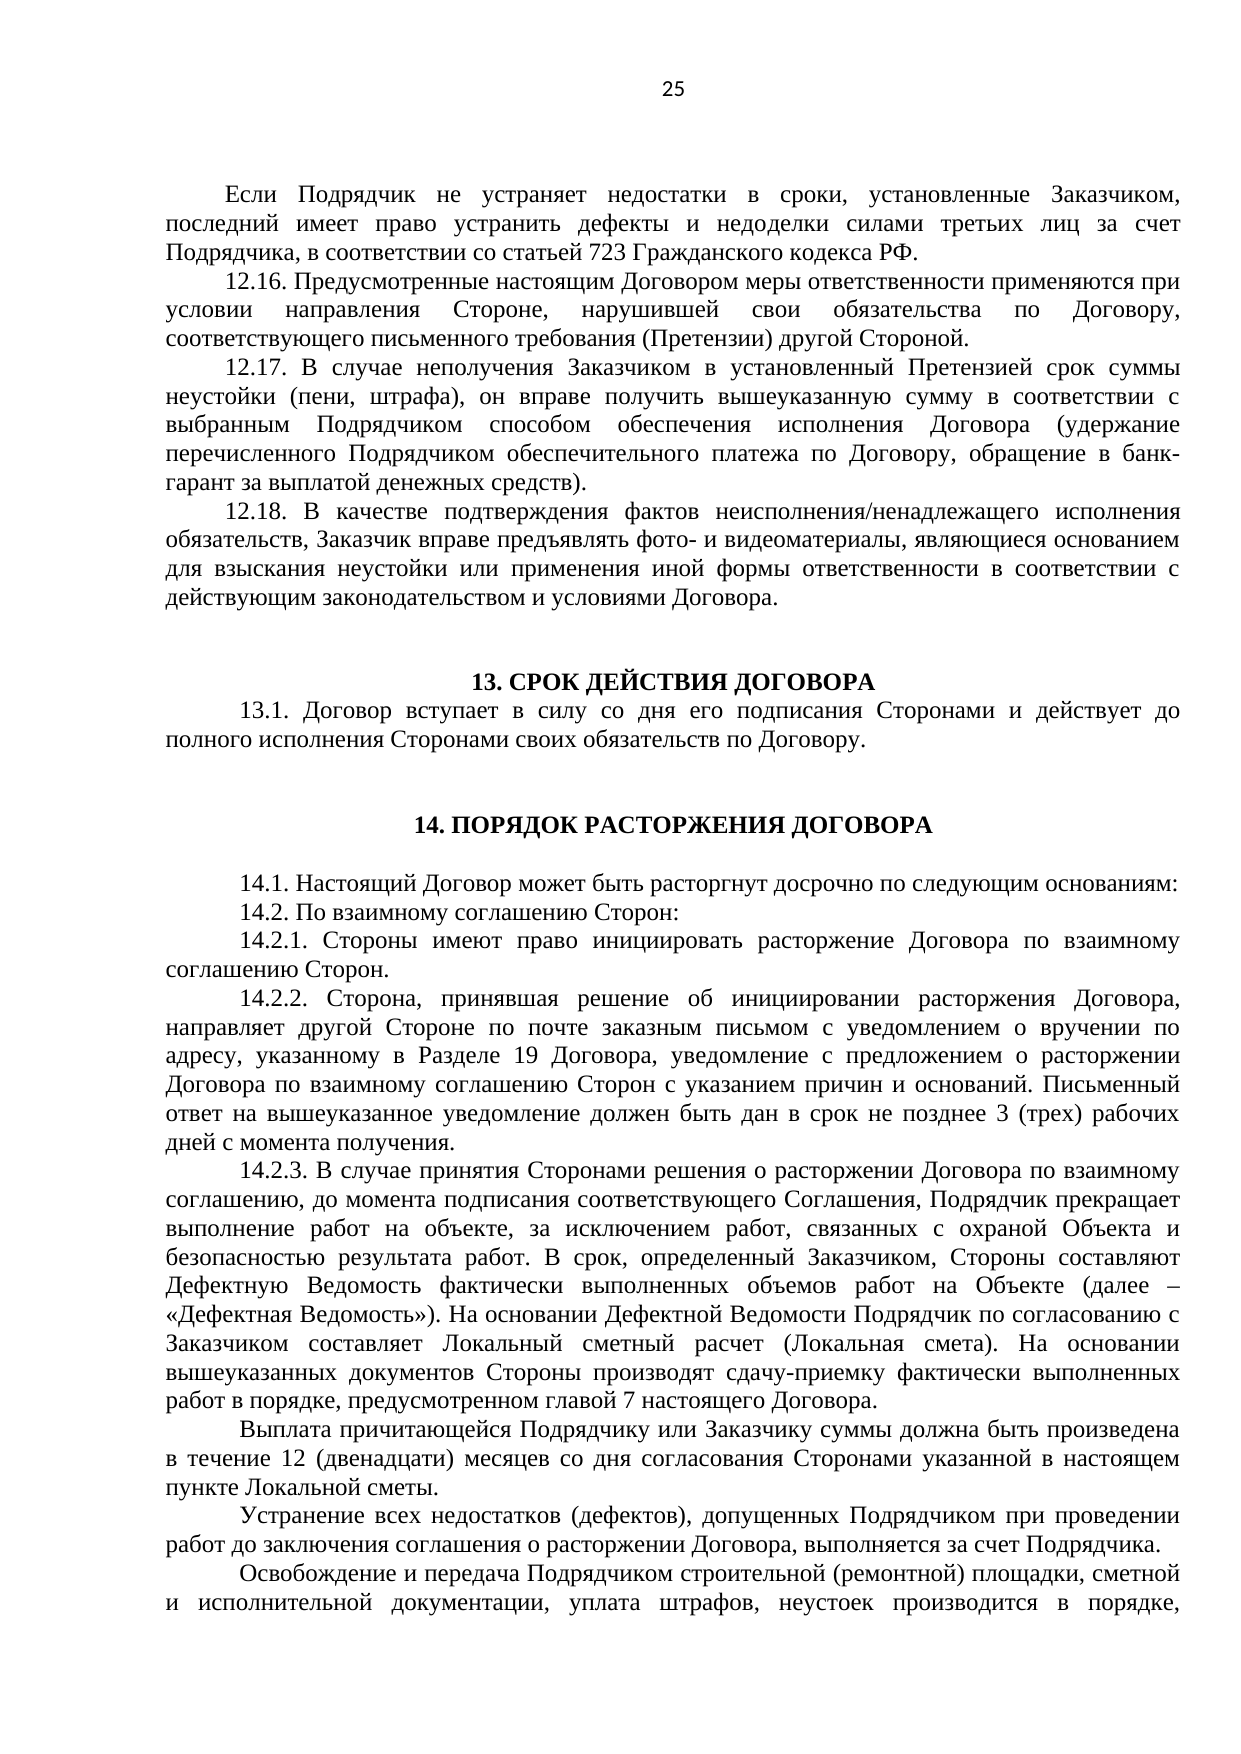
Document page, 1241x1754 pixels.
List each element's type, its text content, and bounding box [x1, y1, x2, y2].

text 14.1. Настоящий Договор может быть расторгнут досрочно по следующим основаниям: [165, 868, 1181, 897]
text Устранение всех недостатков (дефектов), допущенных Подрядчиком при проведении работ до заключения соглашения о расторжении Договора, выполняется за счет Подрядчика. [165, 1500, 1181, 1558]
text 13.1. Договор вступает в силу со дня его подписания Сторонами и действует до полного исполнения Сторонами своих обязательств по Договору. [165, 695, 1181, 753]
text 14.2. По взаимному соглашению Сторон: [165, 897, 1181, 925]
text Выплата причитающейся Подрядчику или Заказчику суммы должна быть произведена в течение 12 (двенадцати) месяцев со дня согласования Сторонами указанной в настоящем пункте Локальной сметы. [165, 1414, 1181, 1500]
text 14.2.3. В случае принятия Сторонами решения о расторжении Договора по взаимному соглашению, до момента подписания соответствующего Соглашения, Подрядчик прекращает выполнение работ на объекте, за исключением работ, связанных с охраной Объекта и безопасностью результата работ. В срок, определенный Заказчиком, Стороны составляют Дефектную Ведомость фактически выполненных объемов работ на Объекте (далее – «Дефектная Ведомость»). На основании Дефектной Ведомости Подрядчик по согласованию с Заказчиком составляет Локальный сметный расчет (Локальная смета). На основании вышеуказанных документов Стороны производят сдачу-приемку фактически выполненных работ в порядке, предусмотренном главой 7 настоящего Договора. [165, 1155, 1181, 1414]
text Если Подрядчик не устраняет недостатки в сроки, установленные Заказчиком, последний имеет право устранить дефекты и недоделки силами третьих лиц за счет Подрядчика, в соответствии со статьей 723 Гражданского кодекса РФ. [165, 179, 1181, 266]
text 14.2.1. Стороны имеют право инициировать расторжение Договора по взаимному соглашению Сторон. [165, 925, 1181, 983]
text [165, 1558, 1181, 1615]
text 14. ПОРЯДОК РАСТОРЖЕНИЯ ДОГОВОРА [165, 810, 1181, 839]
text 12.16. Предусмотренные настоящим Договором меры ответственности применяются при условии направления Стороне, нарушившей свои обязательства по Договору, соответствующего письменного требования (Претензии) другой Стороной. [165, 266, 1181, 352]
text 14.2.2. Сторона, принявшая решение об инициировании расторжения Договора, направляет другой Стороне по почте заказным письмом с уведомлением о вручении по адресу, указанному в Разделе 19 Договора, уведомление с предложением о расторжении Договора по взаимному соглашению Сторон с указанием причин и оснований. Письменный ответ на вышеуказанное уведомление должен быть дан в срок не позднее 3 (трех) рабочих дней с момента получения. [165, 983, 1181, 1155]
text 13. СРОК ДЕЙСТВИЯ ДОГОВОРА [165, 667, 1181, 695]
text 12.18. В качестве подтверждения фактов неисполнения/ненадлежащего исполнения обязательств, Заказчик вправе предъявлять фото- и видеоматериалы, являющиеся основанием для взыскания неустойки или применения иной формы ответственности в соответствии с действующим законодательством и условиями Договора. [165, 496, 1181, 611]
text 12.17. В случае неполучения Заказчиком в установленный Претензией срок суммы неустойки (пени, штрафа), он вправе получить вышеуказанную сумму в соответствии с выбранным Подрядчиком способом обеспечения исполнения Договора (удержание перечисленного Подрядчиком обеспечительного платежа по Договору, обращение в банк-гарант за выплатой денежных средств). [165, 352, 1181, 496]
